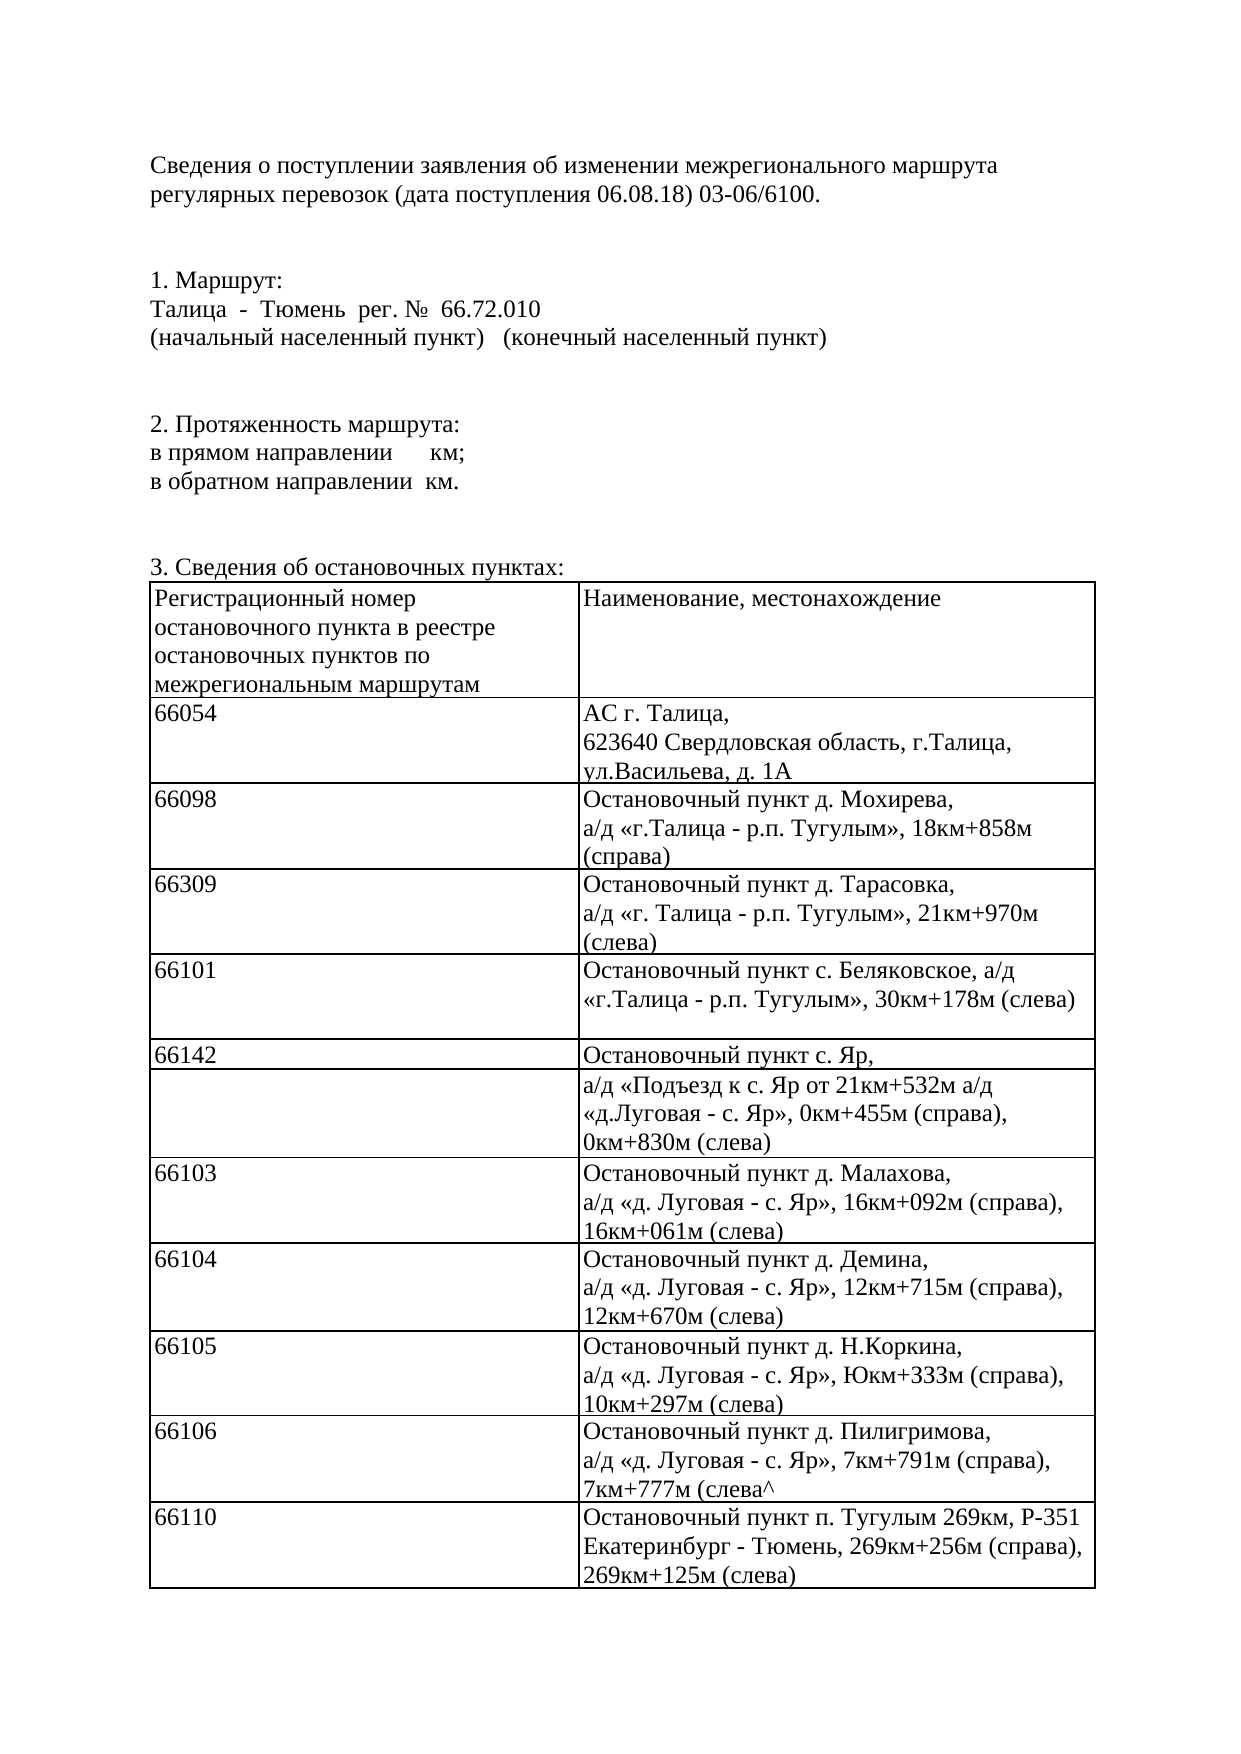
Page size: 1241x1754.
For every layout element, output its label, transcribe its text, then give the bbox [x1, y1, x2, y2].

table_cell 66054 [151, 698, 578, 782]
text в обратном направлении км. [150, 466, 1090, 495]
table_cell а/д «Подъезд к с. Яр от 21км+532м а/д «д.Луговая - с. Яр», 0км+455м (справа), 0км+830м (слева) [580, 1070, 1094, 1157]
table_header Регистрационный номер остановочного пункта в реестре остановочных пунктов по межрегиональным маршрутам регулярных перевозок [151, 583, 578, 697]
table_cell Остановочный пункт д. Н.Коркина, а/д «д. Луговая - с. Яр», Юкм+ЗЗЗм (справа), 10км+297м (слева) [580, 1332, 1094, 1415]
text (начальный населенный пункт) (конечный населенный пункт) [150, 322, 1090, 351]
table_cell Остановочный пункт д. Пилигримова, а/д «д. Луговая - с. Яр», 7км+791м (справа), 7км+777м (слева^ [580, 1416, 1094, 1501]
table_cell АС г. Талица, 623640 Свердловская область, г.Талица, ул.Васильева, д. 1А [580, 698, 1094, 782]
text Сведения о поступлении заявления об изменении межрегионального маршрута регулярных перевозок (дата поступления 06.08.18) 03-06/6100. [150, 150, 1090, 207]
table_cell 66104 [151, 1244, 578, 1330]
table_cell 66098 [151, 784, 578, 868]
table_cell Остановочный пункт с. Яр, [580, 1040, 1094, 1068]
table_cell 66103 [151, 1158, 578, 1242]
table_cell Остановочный пункт с. Беляковское, а/д «г.Талица - р.п. Тугулым», 30км+178м (слева) [580, 955, 1094, 1038]
text 2. Протяженность маршрута: [150, 409, 1090, 437]
table_header Наименование, местонахождение [580, 583, 1094, 697]
table_cell Остановочный пункт д. Мохирева, а/д «г.Талица - р.п. Тугулым», 18км+858м (справа) [580, 784, 1094, 868]
table_cell 66101 [151, 955, 578, 1038]
table_cell 66110 [151, 1503, 578, 1587]
text в прямом направлении км; [150, 437, 1090, 466]
table_cell Остановочный пункт д. Демина, а/д «д. Луговая - с. Яр», 12км+715м (справа), 12км+670м (слева) [580, 1244, 1094, 1330]
table_cell 66309 [151, 870, 578, 953]
table_cell Остановочный пункт д. Малахова, а/д «д. Луговая - с. Яр», 16км+092м (справа), 16км+061м (слева) [580, 1158, 1094, 1242]
text Талица - Тюмень рег. № 66.72.010 [150, 294, 1090, 322]
text 3. Сведения об остановочных пунктах: [150, 552, 1090, 581]
table_cell [151, 1070, 578, 1157]
table_cell Остановочный пункт д. Тарасовка, а/д «г. Талица - р.п. Тугулым», 21км+970м (слева) [580, 870, 1094, 953]
table_cell 66106 [151, 1416, 578, 1501]
table_cell 66105 [151, 1332, 578, 1415]
table_cell 66142 [151, 1040, 578, 1068]
table_cell Остановочный пункт п. Тугулым 269км, Р-351 Екатеринбург - Тюмень, 269км+256м (справа), 269км+125м (слева) [580, 1503, 1094, 1587]
text 1. Маршрут: [150, 265, 1090, 294]
